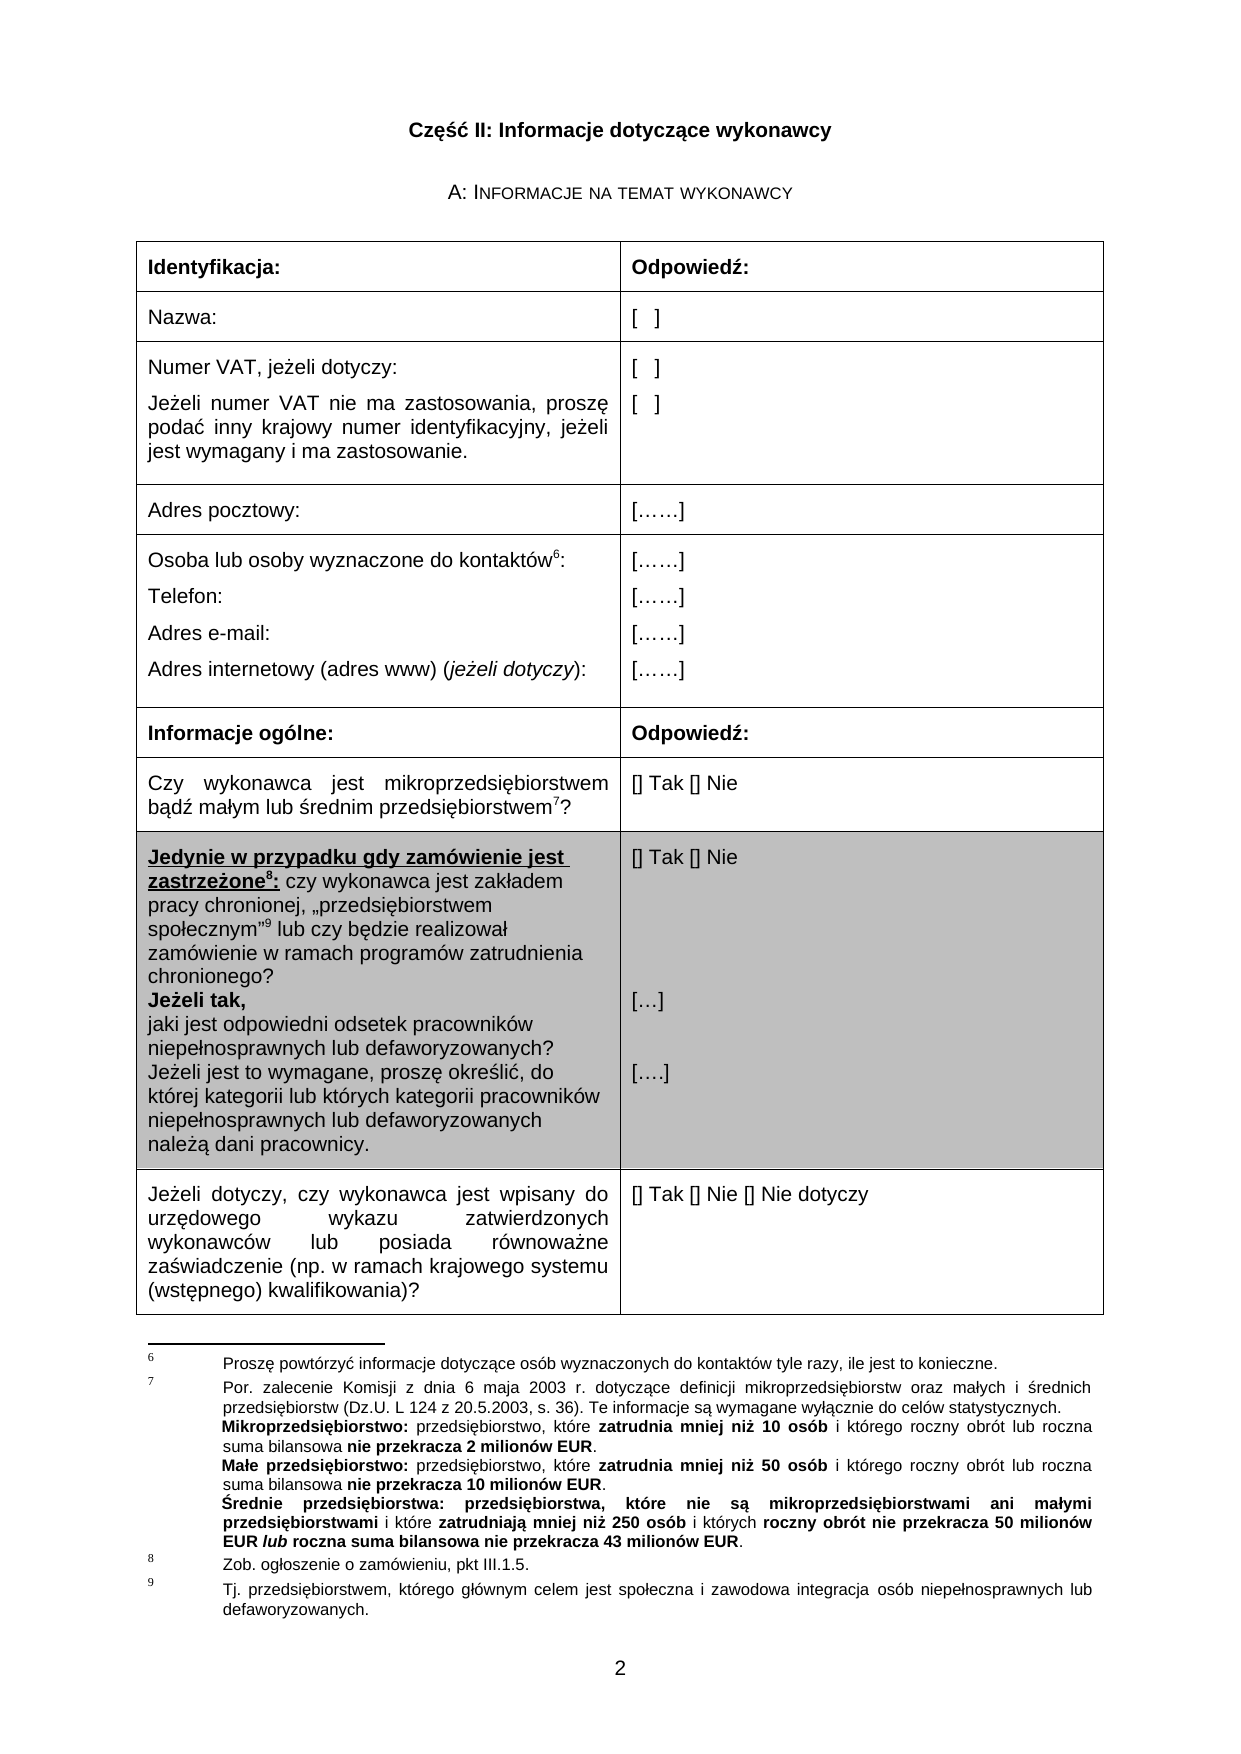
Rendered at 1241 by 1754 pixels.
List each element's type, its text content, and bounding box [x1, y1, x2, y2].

table_cell [……] [……] [……] [……] [621, 535, 1103, 707]
table_cell [ ] [ ] [621, 342, 1103, 484]
table_cell [] Tak [] Nie [621, 758, 1103, 831]
table_cell Osoba lub osoby wyznaczone do kontaktów: Telefon: Adres e-mail: Adres internetowy (adres www) (jeżeli dotyczy): [137, 535, 620, 707]
table_cell [ ] [621, 292, 1103, 341]
title Część II: Informacje dotyczące wykonawcy [148, 118, 1093, 142]
title A: Informacje na temat wykonawcy [148, 179, 1093, 203]
table_cell Jedynie w przypadku gdy zamówienie jest zastrzeżone: czy wykonawca jest zakładem pracy chronionej, „przedsiębiorstwem społecznym” lub czy będzie realizował zamówienie w ramach programów zatrudnienia chronionego? Jeżeli tak, jaki jest odpowiedni odsetek pracowników niepełnosprawnych lub defaworyzowanych? Jeżeli jest to wymagane, proszę określić, do której kategorii lub których kategorii pracowników niepełnosprawnych lub defaworyzowanych należą dani pracownicy. [137, 832, 620, 1168]
table_cell Odpowiedź: [621, 708, 1103, 757]
table_cell Czy wykonawca jest mikroprzedsiębiorstwem bądź małym lub średnim przedsiębiorstwem? [137, 758, 620, 831]
table_cell [] Tak [] Nie […] [….] [621, 832, 1103, 1168]
table_cell Adres pocztowy: [137, 485, 620, 534]
table_header Identyfikacja: [137, 242, 620, 291]
table_cell Numer VAT, jeżeli dotyczy: Jeżeli numer VAT nie ma zastosowania, proszę podać inny krajowy numer identyfikacyjny, jeżeli jest wymagany i ma zastosowanie. [137, 342, 620, 484]
table_cell Informacje ogólne: [137, 708, 620, 757]
table_cell Jeżeli dotyczy, czy wykonawca jest wpisany do urzędowego wykazu zatwierdzonych wykonawców lub posiada równoważne zaświadczenie (np. w ramach krajowego systemu (wstępnego) kwalifikowania)? [137, 1170, 620, 1314]
table_cell [……] [621, 485, 1103, 534]
table_cell Nazwa: [137, 292, 620, 341]
table_cell [] Tak [] Nie [] Nie dotyczy [621, 1170, 1103, 1314]
table_header Odpowiedź: [621, 242, 1103, 291]
